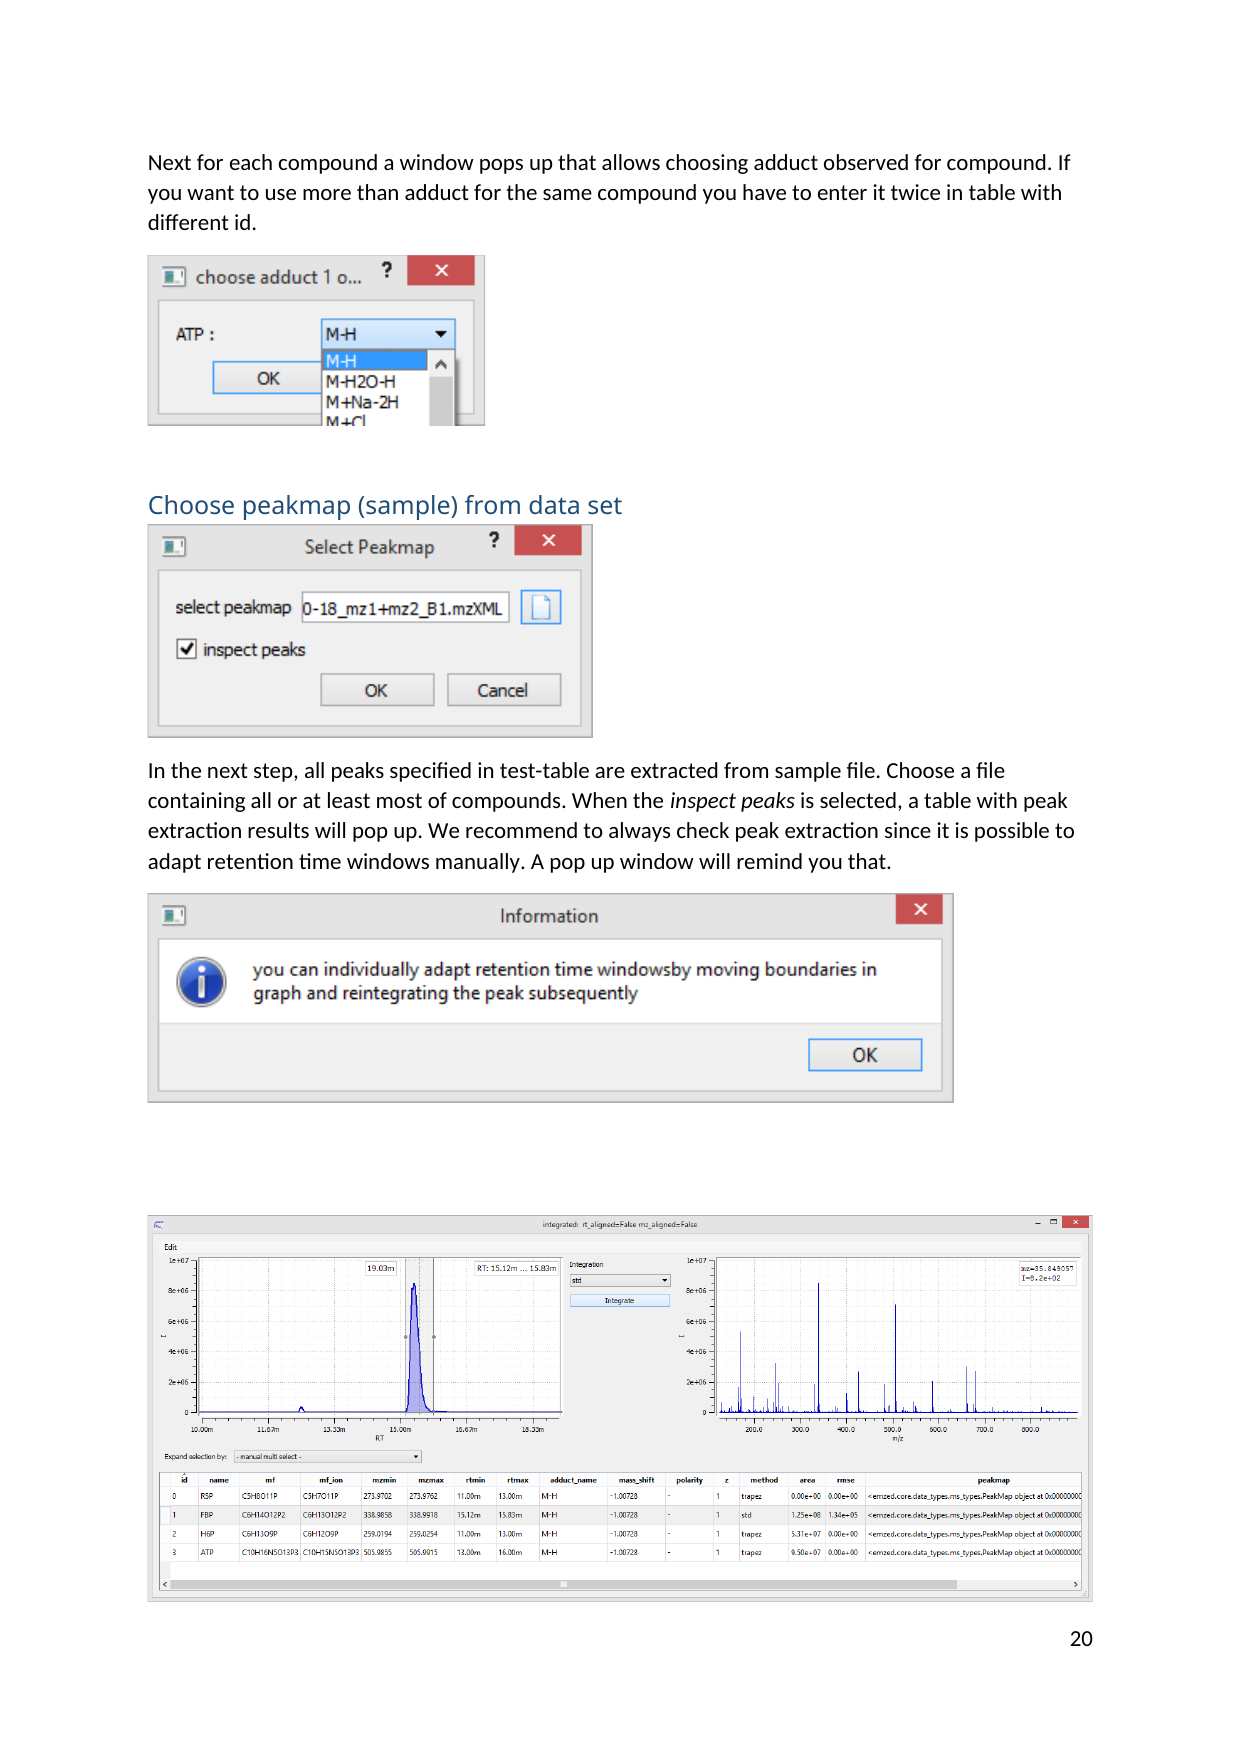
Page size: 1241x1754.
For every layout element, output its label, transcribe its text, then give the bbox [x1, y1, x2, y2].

picture [147, 255, 486, 426]
text Next for each compound a window pops up that allows choosing adduct observed for compound. If you want to use more than adduct for the same compound you have to enter it twice in table with different id. [148, 148, 1093, 236]
picture [147, 1215, 1093, 1602]
subtitle Choose peakmap (sample) from data set [148, 488, 1093, 522]
picture [147, 524, 593, 738]
picture [147, 893, 954, 1103]
text In the next step, all peaks specified in test-table are extracted from sample file. Choose a file containing all or at least most of compounds. When the inspect peaks is selected, a table with peak extraction results will pop up. We recommend to always check peak extraction since it is possible to adapt retention time windows manually. A pop up window will remind you that. [148, 756, 1093, 875]
